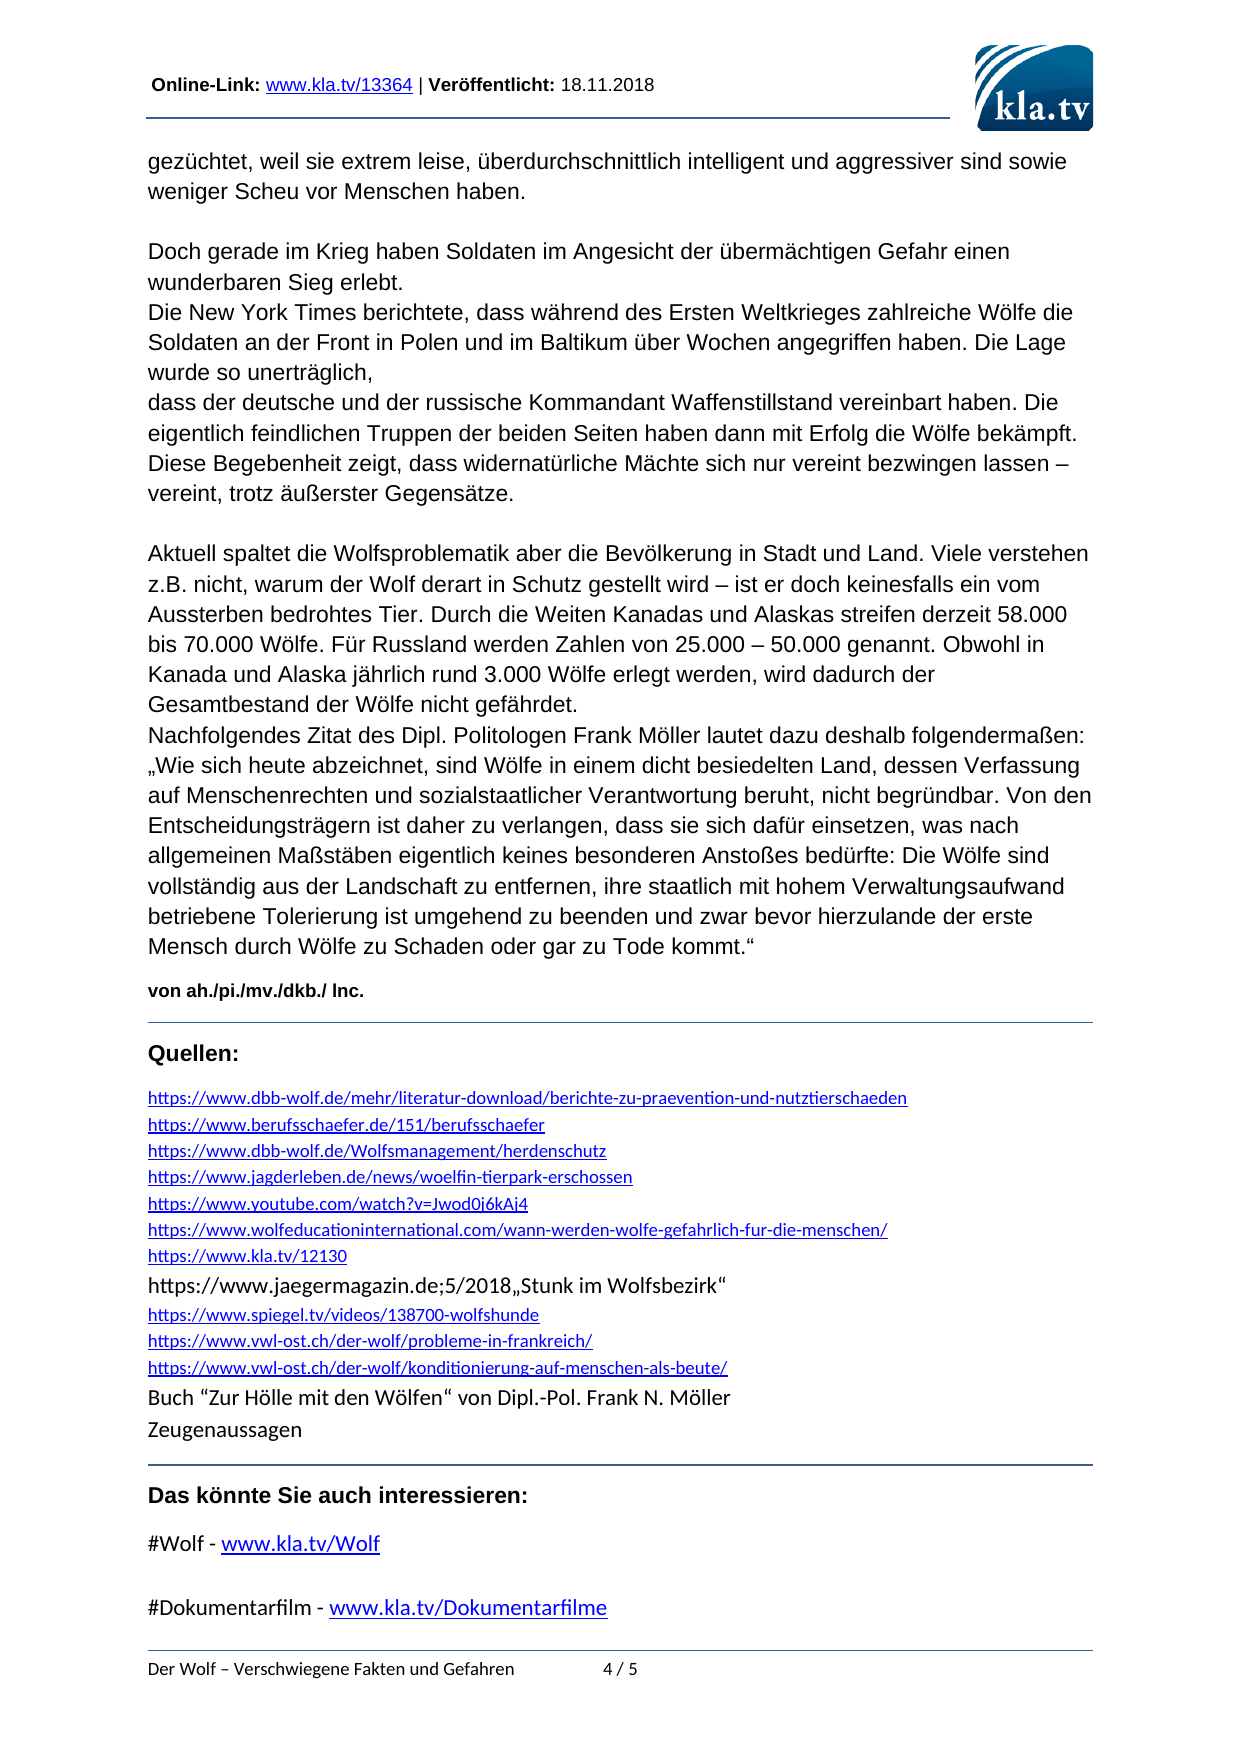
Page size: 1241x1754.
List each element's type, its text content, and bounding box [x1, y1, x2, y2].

text https://www.dbb-wolf.de/mehr/literatur-download/berichte-zu-praevention-und-nutztierschaeden https://www.berufsschaefer.de/151/berufsschaefer https://www.dbb-wolf.de/Wolfsmanagement/herdenschutz https://www.jagderleben.de/news/woelfin-tierpark-erschossen https://www.youtube.com/watch?v=Jwod0j6kAj4 https://www.wolfeducationinternational.com/wann-werden-wolfe-gefahrlich-fur-die-menschen/ https://www.kla.tv/12130 https://www.jaegermagazin.de;5/2018„Stunk im Wolfsbezirk“ https://www.spiegel.tv/videos/138700-wolfshunde https://www.vwl-ost.ch/der-wolf/probleme-in-frankreich/ https://www.vwl-ost.ch/der-wolf/konditionierung-auf-menschen-als-beute/ Buch “Zur Hölle mit den Wölfen“ von Dipl.-Pol. Frank N. Möller Zeugenaussagen [148, 1086, 1093, 1443]
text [148, 148, 1093, 959]
text Quellen: [148, 1023, 1093, 1066]
text #Wolf - www.kla.tv/Wolf #Dokumentarfilm - www.kla.tv/Dokumentarfilme [148, 1529, 1093, 1621]
text von ah./pi./mv./dkb./ lnc. [148, 980, 1093, 1001]
text Das könnte Sie auch interessieren: [148, 1466, 1093, 1508]
